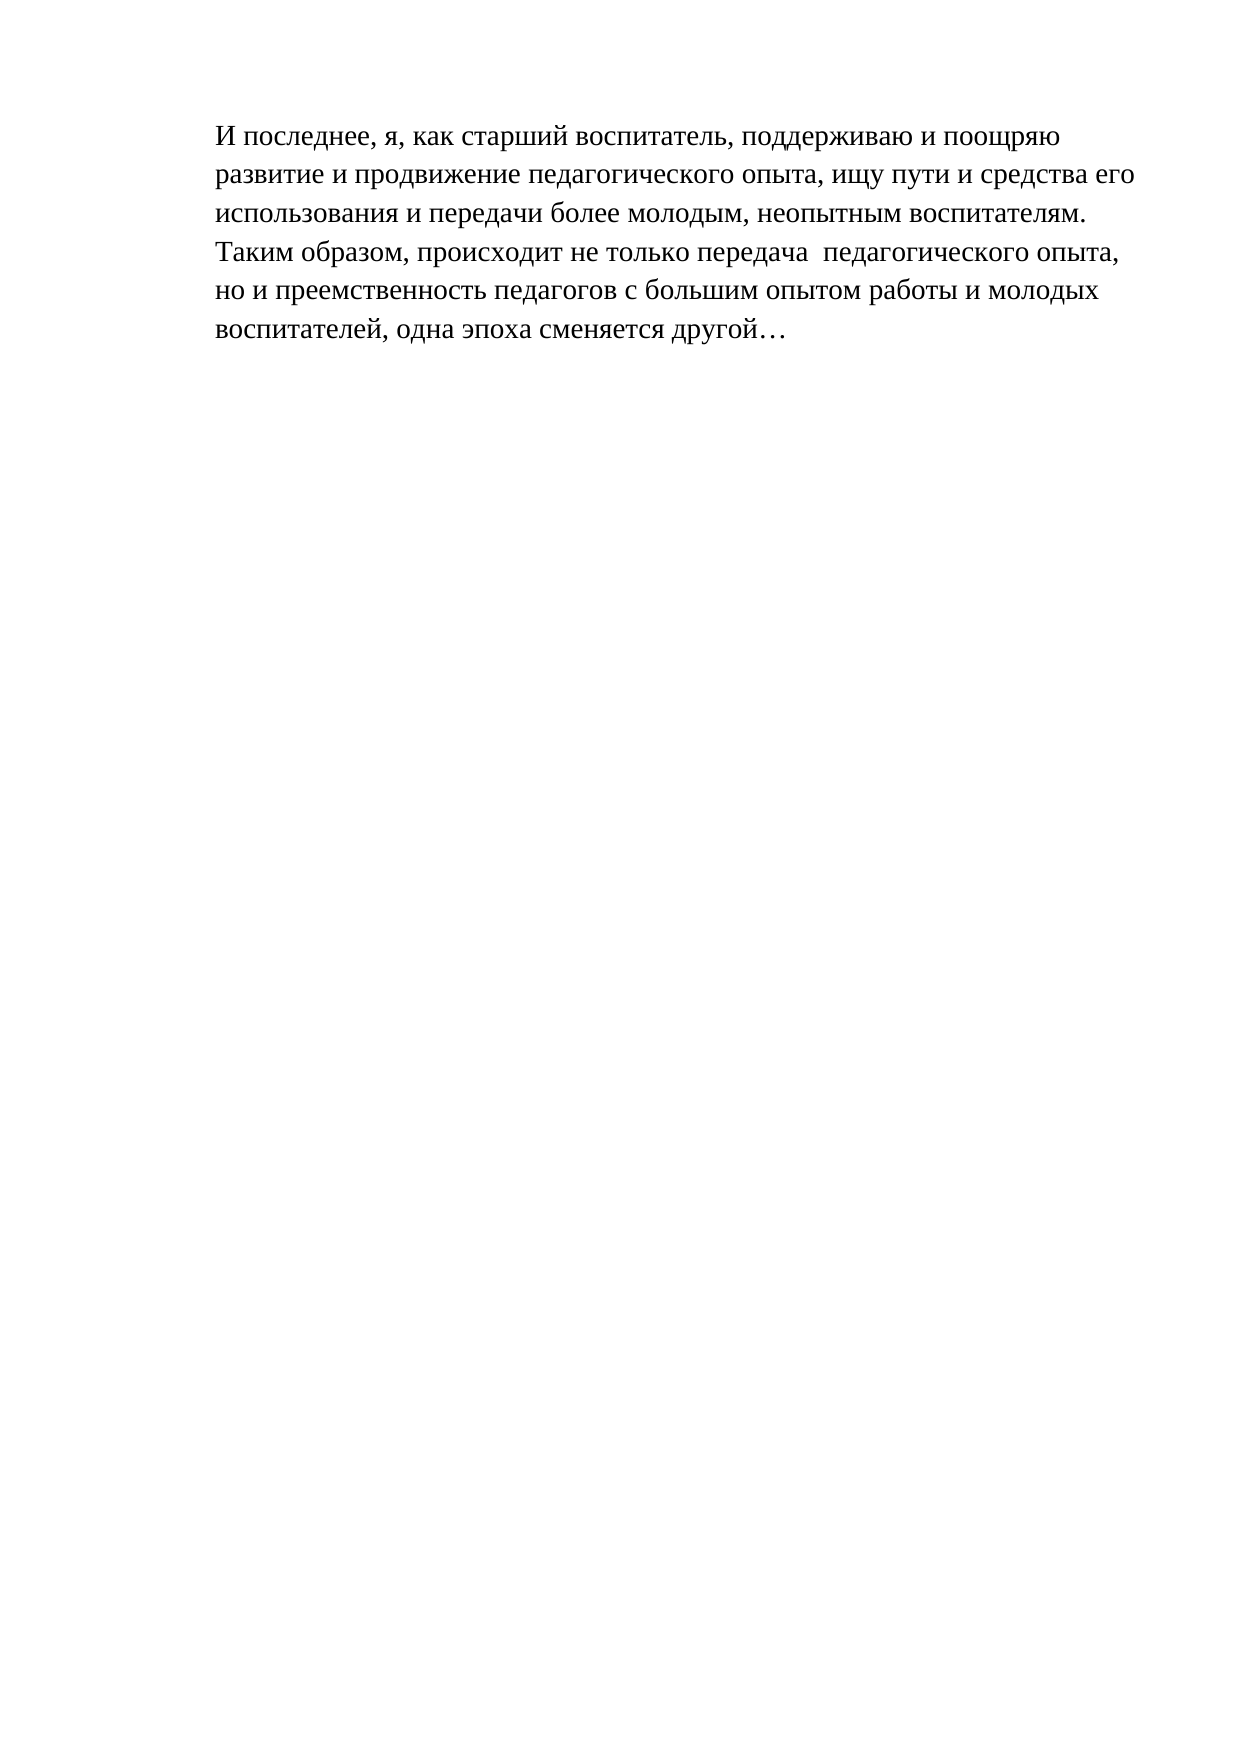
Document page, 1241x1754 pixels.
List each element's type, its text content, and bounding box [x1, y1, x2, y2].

text И последнее, я, как старший воспитатель, поддерживаю и поощряю развитие и продвижение педагогического опыта, ищу пути и средства его использования и передачи более молодым, неопытным воспитателям. Таким образом, происходит не только передача педагогического опыта, но и преемственность педагогов с большим опытом работы и молодых воспитателей, одна эпоха сменяется другой… [215, 118, 1152, 344]
